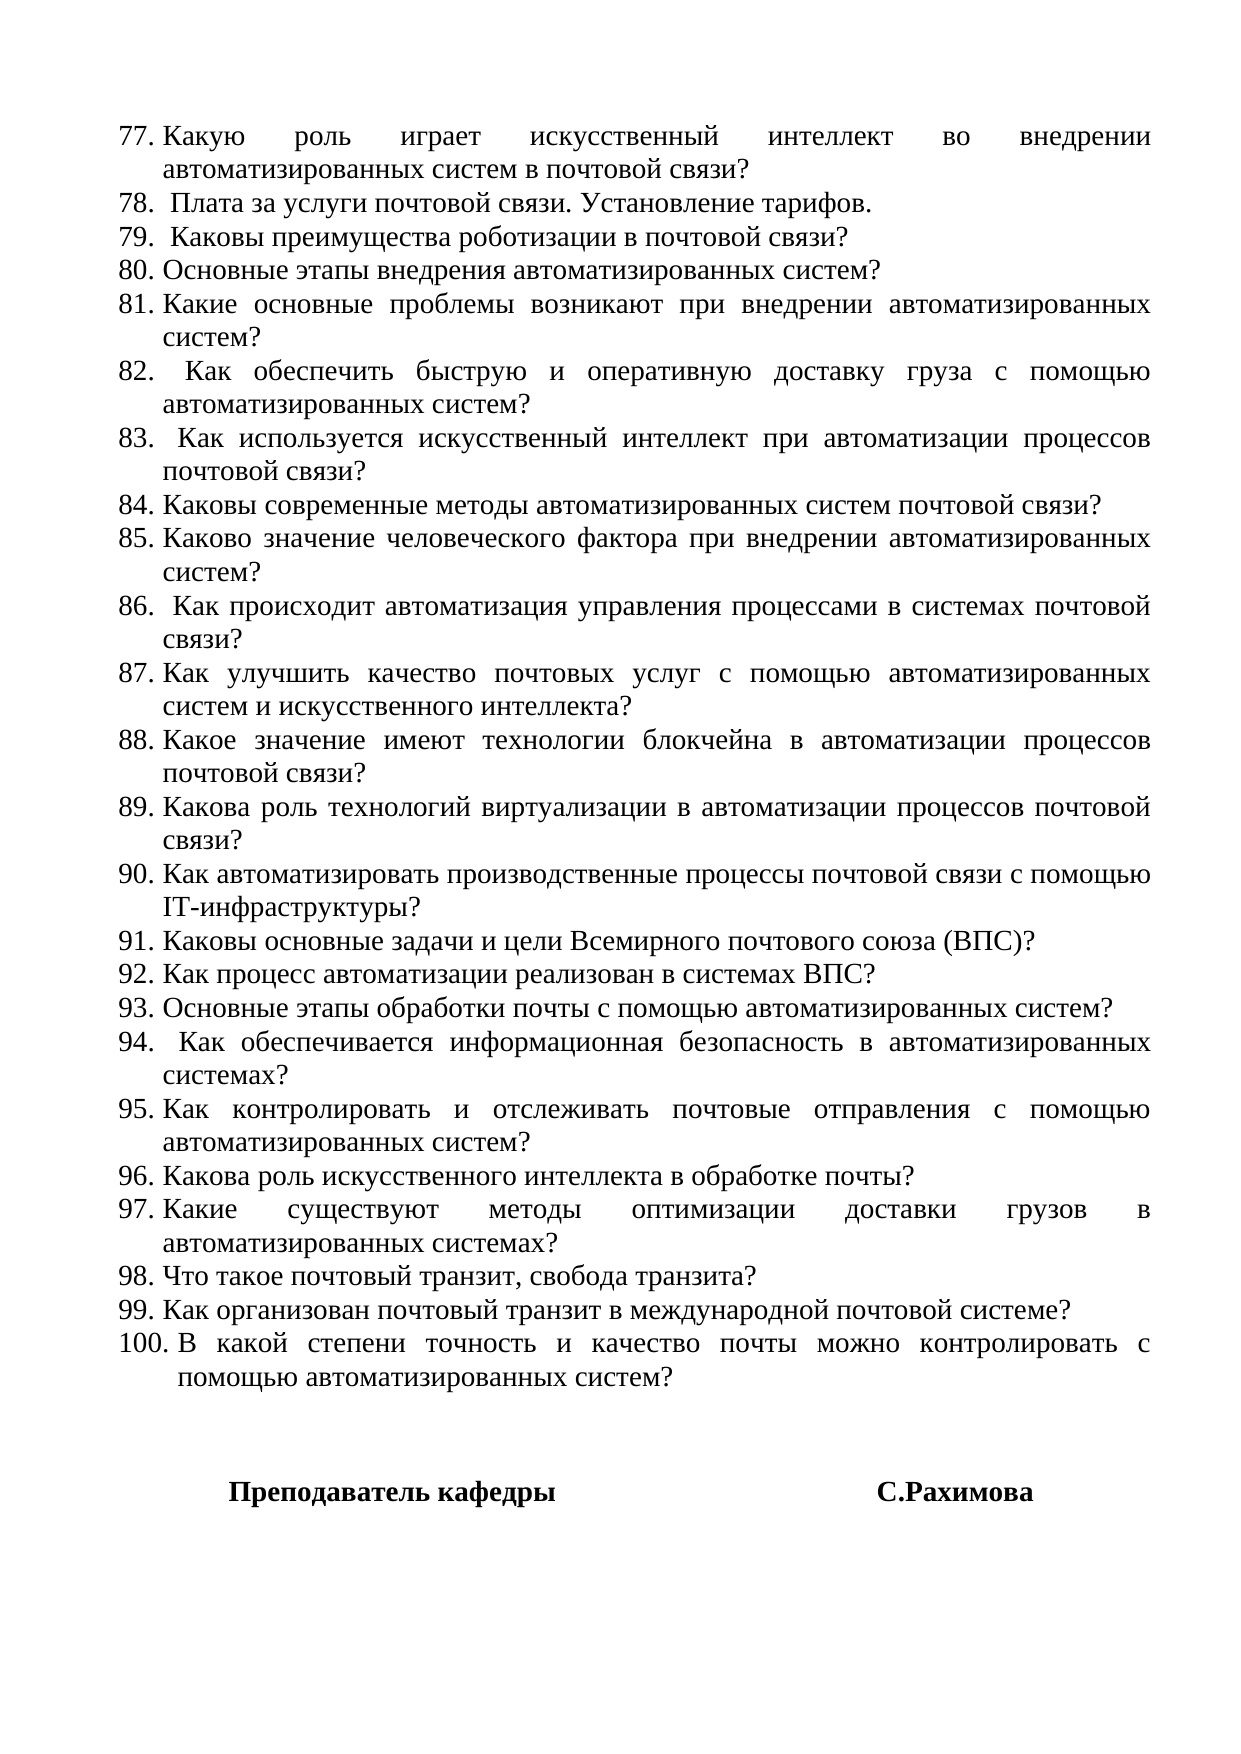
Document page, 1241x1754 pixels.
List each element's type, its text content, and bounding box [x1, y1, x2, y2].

list Как организован почтовый транзит в международной почтовой системе? [118, 1292, 1152, 1326]
list Каковы преимущества роботизации в почтовой связи? [118, 219, 1152, 252]
list Какие основные проблемы возникают при внедрении автоматизированных систем? [118, 286, 1152, 353]
text Преподаватель кафедры С.Рахимова [177, 1474, 1152, 1507]
list Как обеспечить быструю и оперативную доставку груза с помощью автоматизированных систем? [118, 353, 1152, 420]
list Каково значение человеческого фактора при внедрении автоматизированных систем? [118, 521, 1152, 588]
list Что такое почтовый транзит, свобода транзита? [118, 1258, 1152, 1292]
list Каковы современные методы автоматизированных систем почтовой связи? [118, 487, 1152, 521]
list Какова роль технологий виртуализации в автоматизации процессов почтовой связи? [118, 789, 1152, 856]
list Основные этапы обработки почты с помощью автоматизированных систем? [118, 990, 1152, 1024]
list Как происходит автоматизация управления процессами в системах почтовой связи? [118, 588, 1152, 655]
list Как контролировать и отслеживать почтовые отправления с помощью автоматизированных систем? [118, 1091, 1152, 1158]
list Основные этапы внедрения автоматизированных систем? [118, 252, 1152, 286]
list Как используется искусственный интеллект при автоматизации процессов почтовой связи? [118, 420, 1152, 487]
list В какой степени точность и качество почты можно контролировать с помощью автоматизированных систем? [118, 1326, 1152, 1393]
list Как автоматизировать производственные процессы почтовой связи с помощью IT-инфраструктуры? [118, 856, 1152, 923]
list Какую роль играет искусственный интеллект во внедрении автоматизированных систем в почтовой связи? [118, 118, 1152, 185]
list Плата за услуги почтовой связи. Установление тарифов. [118, 185, 1152, 219]
list Какие существуют методы оптимизации доставки грузов в автоматизированных системах? [118, 1191, 1152, 1258]
list Как процесс автоматизации реализован в системах ВПС? [118, 957, 1152, 990]
list Как улучшить качество почтовых услуг с помощью автоматизированных систем и искусственного интеллекта? [118, 655, 1152, 722]
list Какова роль искусственного интеллекта в обработке почты? [118, 1158, 1152, 1191]
list Каковы основные задачи и цели Всемирного почтового союза (ВПС)? [118, 923, 1152, 957]
list Какое значение имеют технологии блокчейна в автоматизации процессов почтовой связи? [118, 722, 1152, 789]
list Как обеспечивается информационная безопасность в автоматизированных системах? [118, 1024, 1152, 1091]
